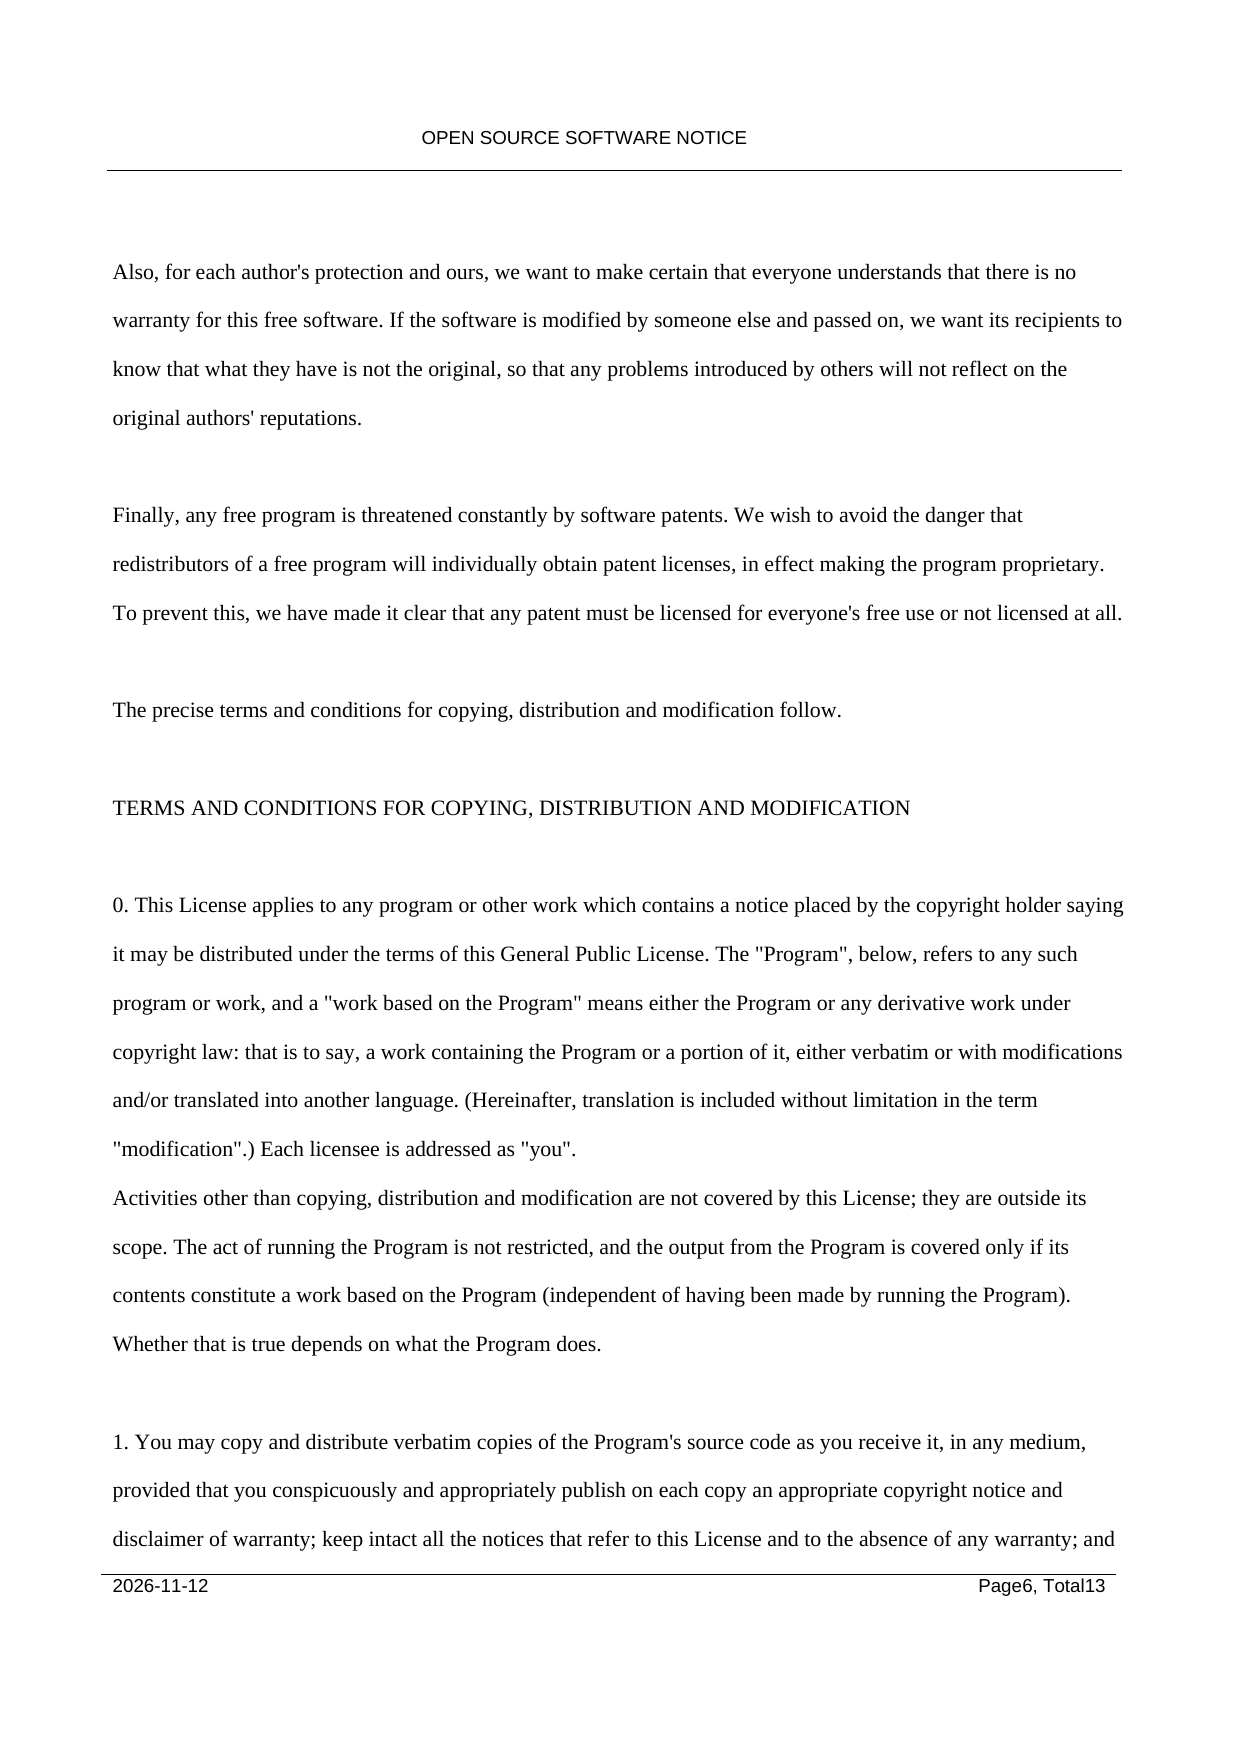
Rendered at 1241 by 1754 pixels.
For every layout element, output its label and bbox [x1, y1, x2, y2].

text [112, 206, 1128, 1555]
